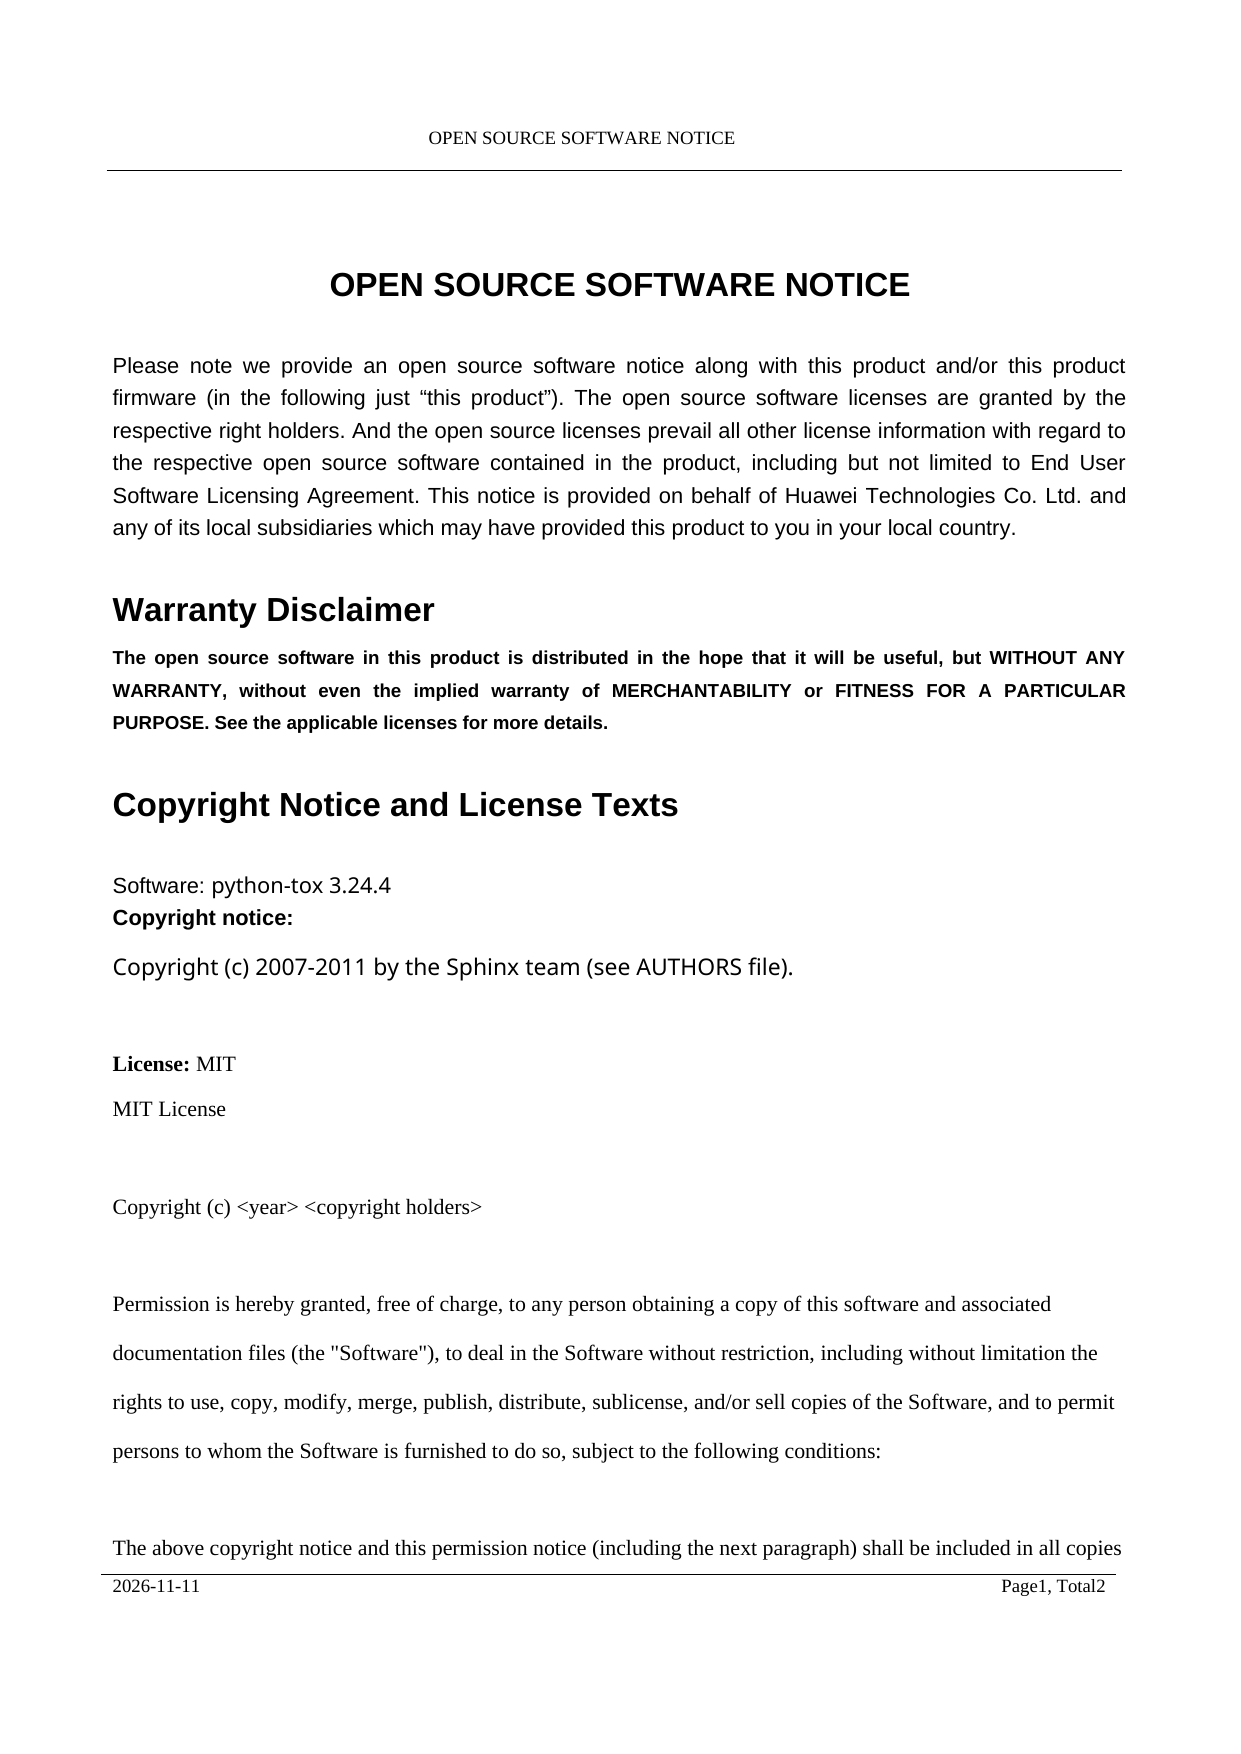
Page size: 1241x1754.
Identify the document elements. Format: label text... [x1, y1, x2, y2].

text The open source software in this product is distributed in the hope that it will be useful, but WITHOUT ANY WARRANTY, without even the implied warranty of MERCHANTABILITY or FITNESS FOR A PARTICULAR PURPOSE. See the applicable licenses for more details. [112, 641, 1128, 739]
text Please note we provide an open source software notice along with this product and/or this product firmware (in the following just “this product”). The open source software licenses are granted by the respective right holders. And the open source licenses prevail all other license information with regard to the respective open source software contained in the product, including but not limited to End User Software Licensing Agreement. This notice is provided on behalf of Huawei Technologies Co. Ltd. and any of its local subsidiaries which may have provided this product to you in your local country. [112, 349, 1128, 544]
text Software: python-tox 3.24.4 [112, 869, 1128, 901]
text OPEN SOURCE SOFTWARE NOTICE [112, 251, 1128, 316]
text Copyright Notice and License Texts [112, 771, 1128, 836]
text Warranty Disclaimer [112, 576, 1128, 641]
text Copyright notice: Copyright (c) 2007-2011 by the Sphinx team (see AUTHORS file). [112, 901, 1128, 1031]
text License: MIT [112, 1048, 1128, 1080]
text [112, 1093, 1128, 1564]
